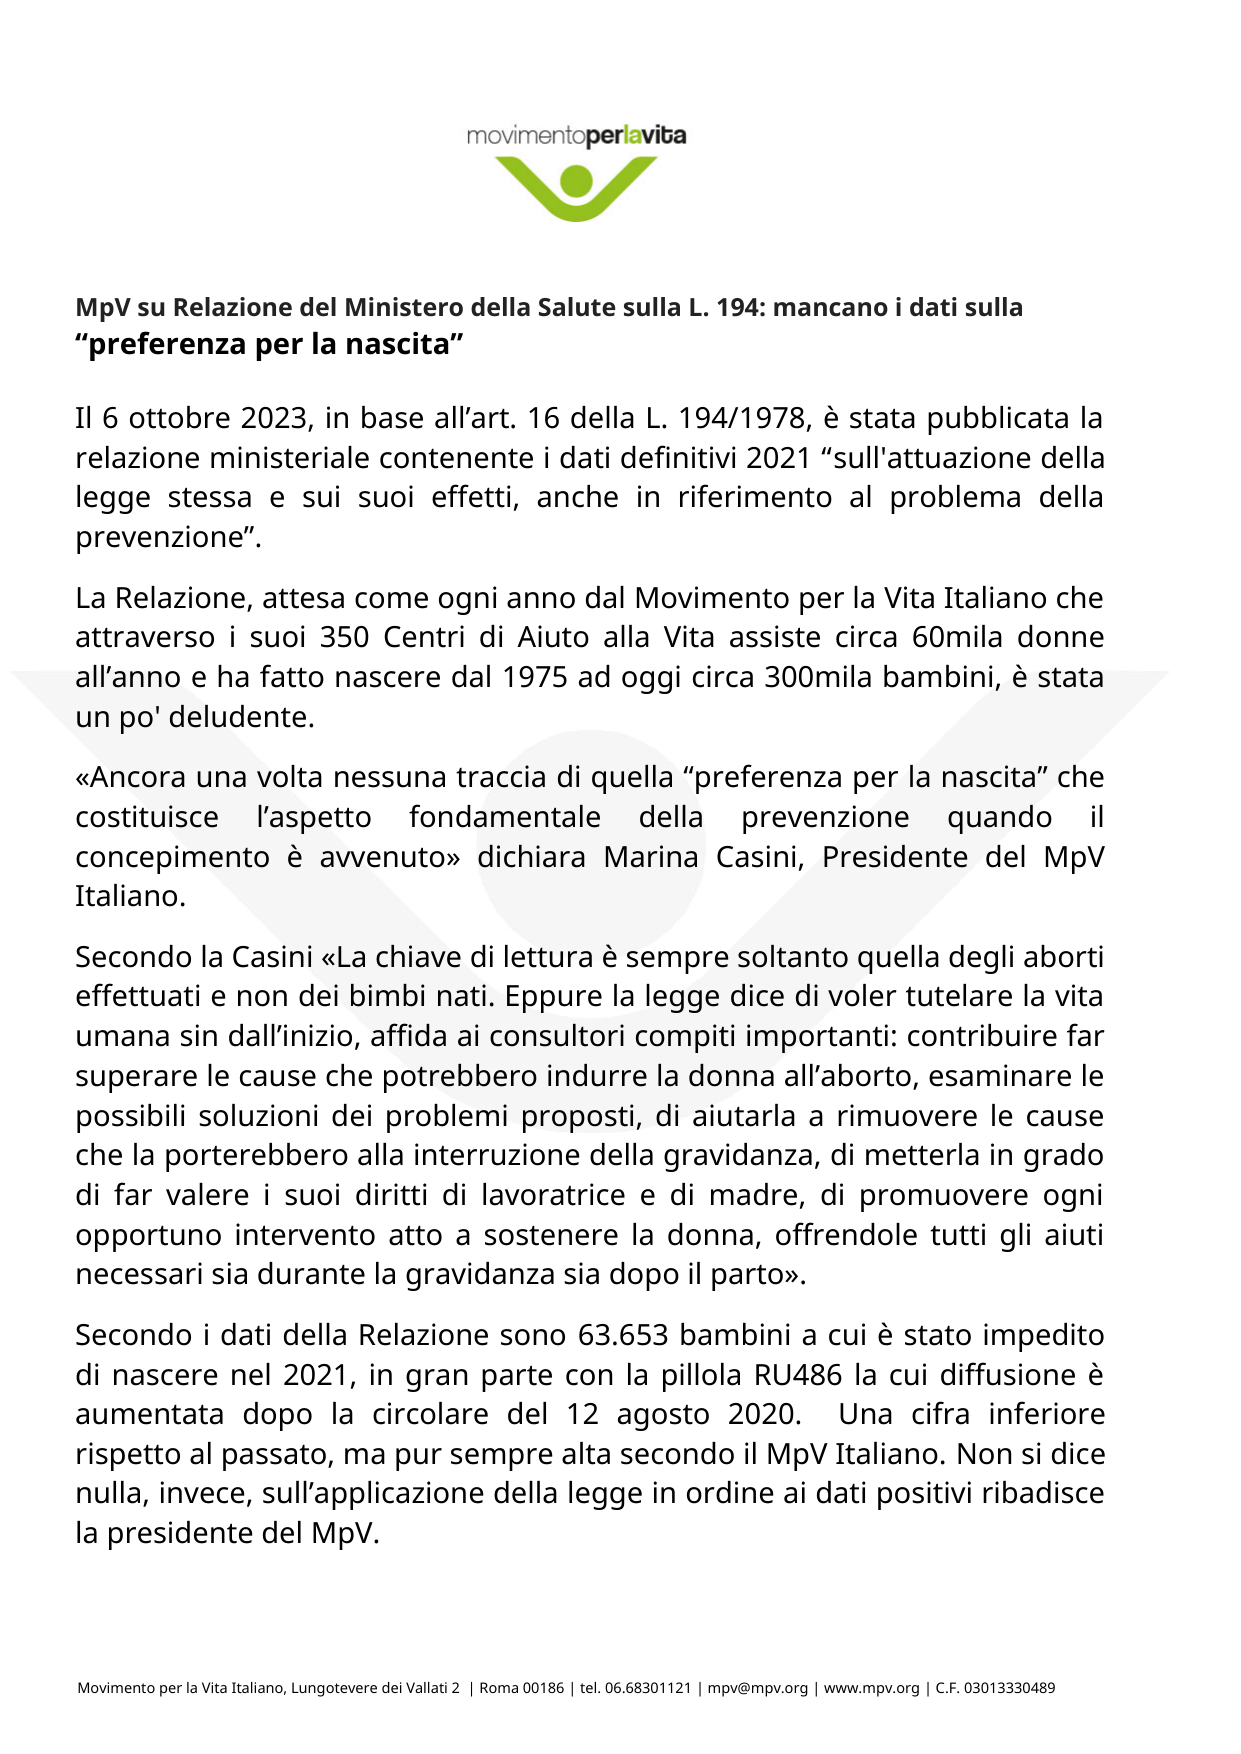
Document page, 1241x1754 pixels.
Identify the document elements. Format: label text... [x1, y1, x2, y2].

text MpV su Relazione del Ministero della Salute sulla L. 194: mancano i dati sulla “preferenza per la nascita” [75, 289, 1106, 363]
picture [10, 670, 1171, 1133]
text «Ancora una volta nessuna traccia di quella “preferenza per la nascita” che costituisce l’aspetto fondamentale della prevenzione quando il concepimento è avvenuto» dichiara Marina Casini, Presidente del MpV Italiano. [75, 756, 1106, 915]
text Il 6 ottobre 2023, in base all’art. 16 della L. 194/1978, è stata pubblicata la relazione ministeriale contenente i dati definitivi 2021 “sull'attuazione della legge stessa e sui suoi effetti, anche in riferimento al problema della prevenzione”. [75, 397, 1106, 556]
text Secondo la Casini «La chiave di lettura è sempre soltanto quella degli aborti effettuati e non dei bimbi nati. Eppure la legge dice di voler tutelare la vita umana sin dall’inizio, affida ai consultori compiti importanti: contribuire far superare le cause che potrebbero indurre la donna all’aborto, esaminare le possibili soluzioni dei problemi proposti, di aiutarla a rimuovere le cause che la porterebbero alla interruzione della gravidanza, di metterla in grado di far valere i suoi diritti di lavoratrice e di madre, di promuovere ogni opportuno intervento atto a sostenere la donna, offrendole tutti gli aiuti necessari sia durante la gravidanza sia dopo il parto». [75, 936, 1106, 1293]
picture [0, 47, 1197, 222]
text La Relazione, attesa come ogni anno dal Movimento per la Vita Italiano che attraverso i suoi 350 Centri di Aiuto alla Vita assiste circa 60mila donne all’anno e ha fatto nascere dal 1975 ad oggi circa 300mila bambini, è stata un po' deludente. [75, 577, 1106, 736]
text Secondo i dati della Relazione sono 63.653 bambini a cui è stato impedito di nascere nel 2021, in gran parte con la pillola RU486 la cui diffusione è aumentata dopo la circolare del 12 agosto 2020. Una cifra inferiore rispetto al passato, ma pur sempre alta secondo il MpV Italiano. Non si dice nulla, invece, sull’applicazione della legge in ordine ai dati positivi ribadisce la presidente del MpV. [75, 1314, 1106, 1552]
